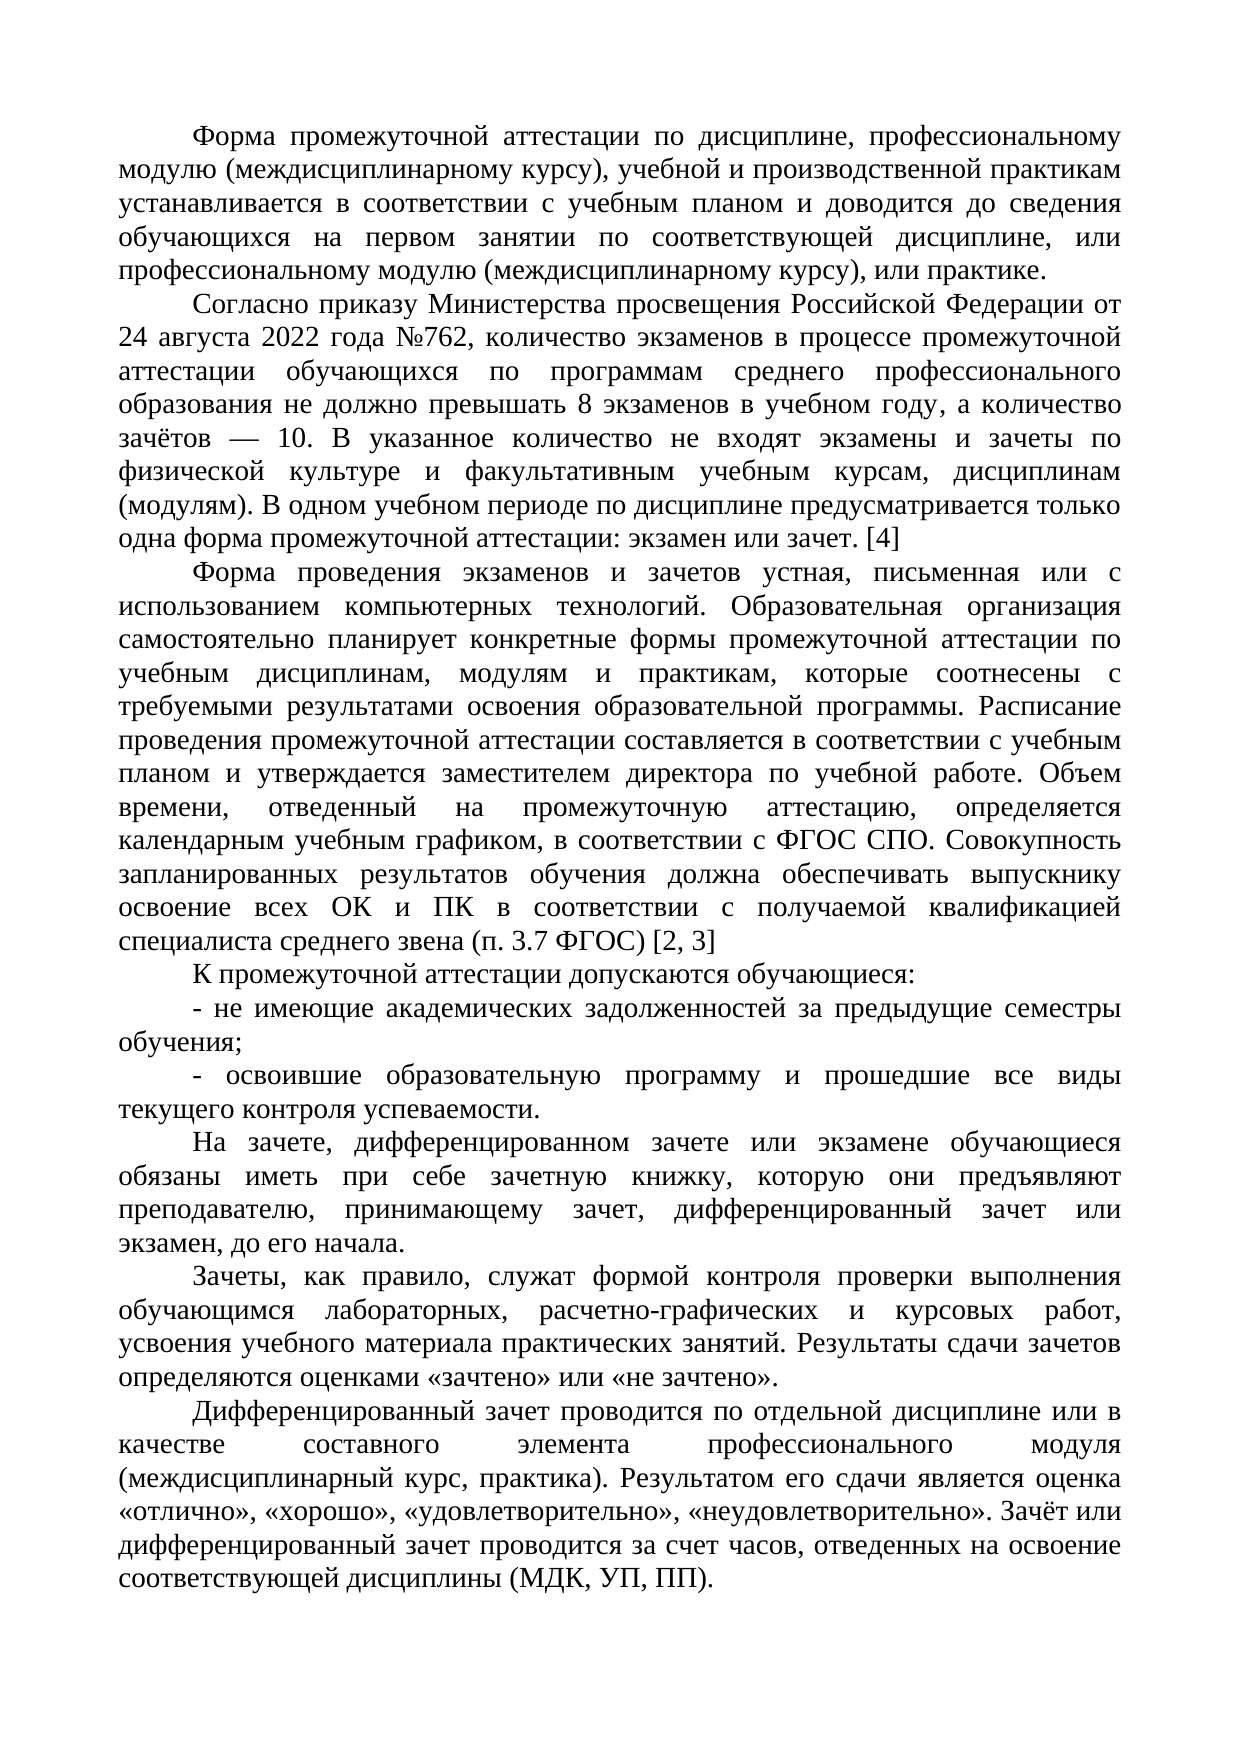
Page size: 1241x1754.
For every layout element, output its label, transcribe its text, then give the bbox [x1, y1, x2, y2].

text Форма промежуточной аттестации по дисциплине, профессиональному модулю (междисциплинарному курсу), учебной и производственной практикам устанавливается в соответствии с учебным планом и доводится до сведения обучающихся на первом занятии по соответствующей дисциплине, или профессиональному модулю (междисциплинарному курсу), или практике. [118, 118, 1122, 286]
text - не имеющие академических задолженностей за предыдущие семестры обучения; [118, 990, 1122, 1057]
text Зачеты, как правило, служат формой контроля проверки выполнения обучающимся лабораторных, расчетно-графических и курсовых работ, усвоения учебного материала практических занятий. Результаты сдачи зачетов определяются оценками «зачтено» или «не зачтено». [118, 1258, 1122, 1393]
text Согласно приказу Министерства просвещения Российской Федерации от 24 августа 2022 года №762, количество экзаменов в процессе промежуточной аттестации обучающихся по программам среднего профессионального образования не должно превышать 8 экзаменов в учебном году, а количество зачётов — 10. В указанное количество не входят экзамены и зачеты по физической культуре и факультативным учебным курсам, дисциплинам (модулям). В одном учебном периоде по дисциплине предусматривается только одна форма промежуточной аттестации: экзамен или зачет. [4] [118, 286, 1122, 554]
text Форма проведения экзаменов и зачетов устная, письменная или с использованием компьютерных технологий. Образовательная организация самостоятельно планирует конкретные формы промежуточной аттестации по учебным дисциплинам, модулям и практикам, которые соотнесены с требуемыми результатами освоения образовательной программы. Расписание проведения промежуточной аттестации составляется в соответствии с учебным планом и утверждается заместителем директора по учебной работе. Объем времени, отведенный на промежуточную аттестацию, определяется календарным учебным графиком, в соответствии с ФГОС СПО. Совокупность запланированных результатов обучения должна обеспечивать выпускнику освоение всех ОК и ПК в соответствии с получаемой квалификацией специалиста среднего звена (п. 3.7 ФГОС) [2, 3] [118, 554, 1122, 957]
text На зачете, дифференцированном зачете или экзамене обучающиеся обязаны иметь при себе зачетную книжку, которую они предъявляют преподавателю, принимающему зачет, дифференцированный зачет или экзамен, до его начала. [118, 1124, 1122, 1258]
text Дифференцированный зачет проводится по отдельной дисциплине или в качестве составного элемента профессионального модуля (междисциплинарный курс, практика). Результатом его сдачи является оценка «отлично», «хорошо», «удовлетворительно», «неудовлетворительно». Зачёт или дифференцированный зачет проводится за счет часов, отведенных на освоение соответствующей дисциплины (МДК, УП, ПП). [118, 1393, 1122, 1594]
text К промежуточной аттестации допускаются обучающиеся: [118, 957, 1122, 990]
text - освоившие образовательную программу и прошедшие все виды текущего контроля успеваемости. [118, 1057, 1122, 1124]
